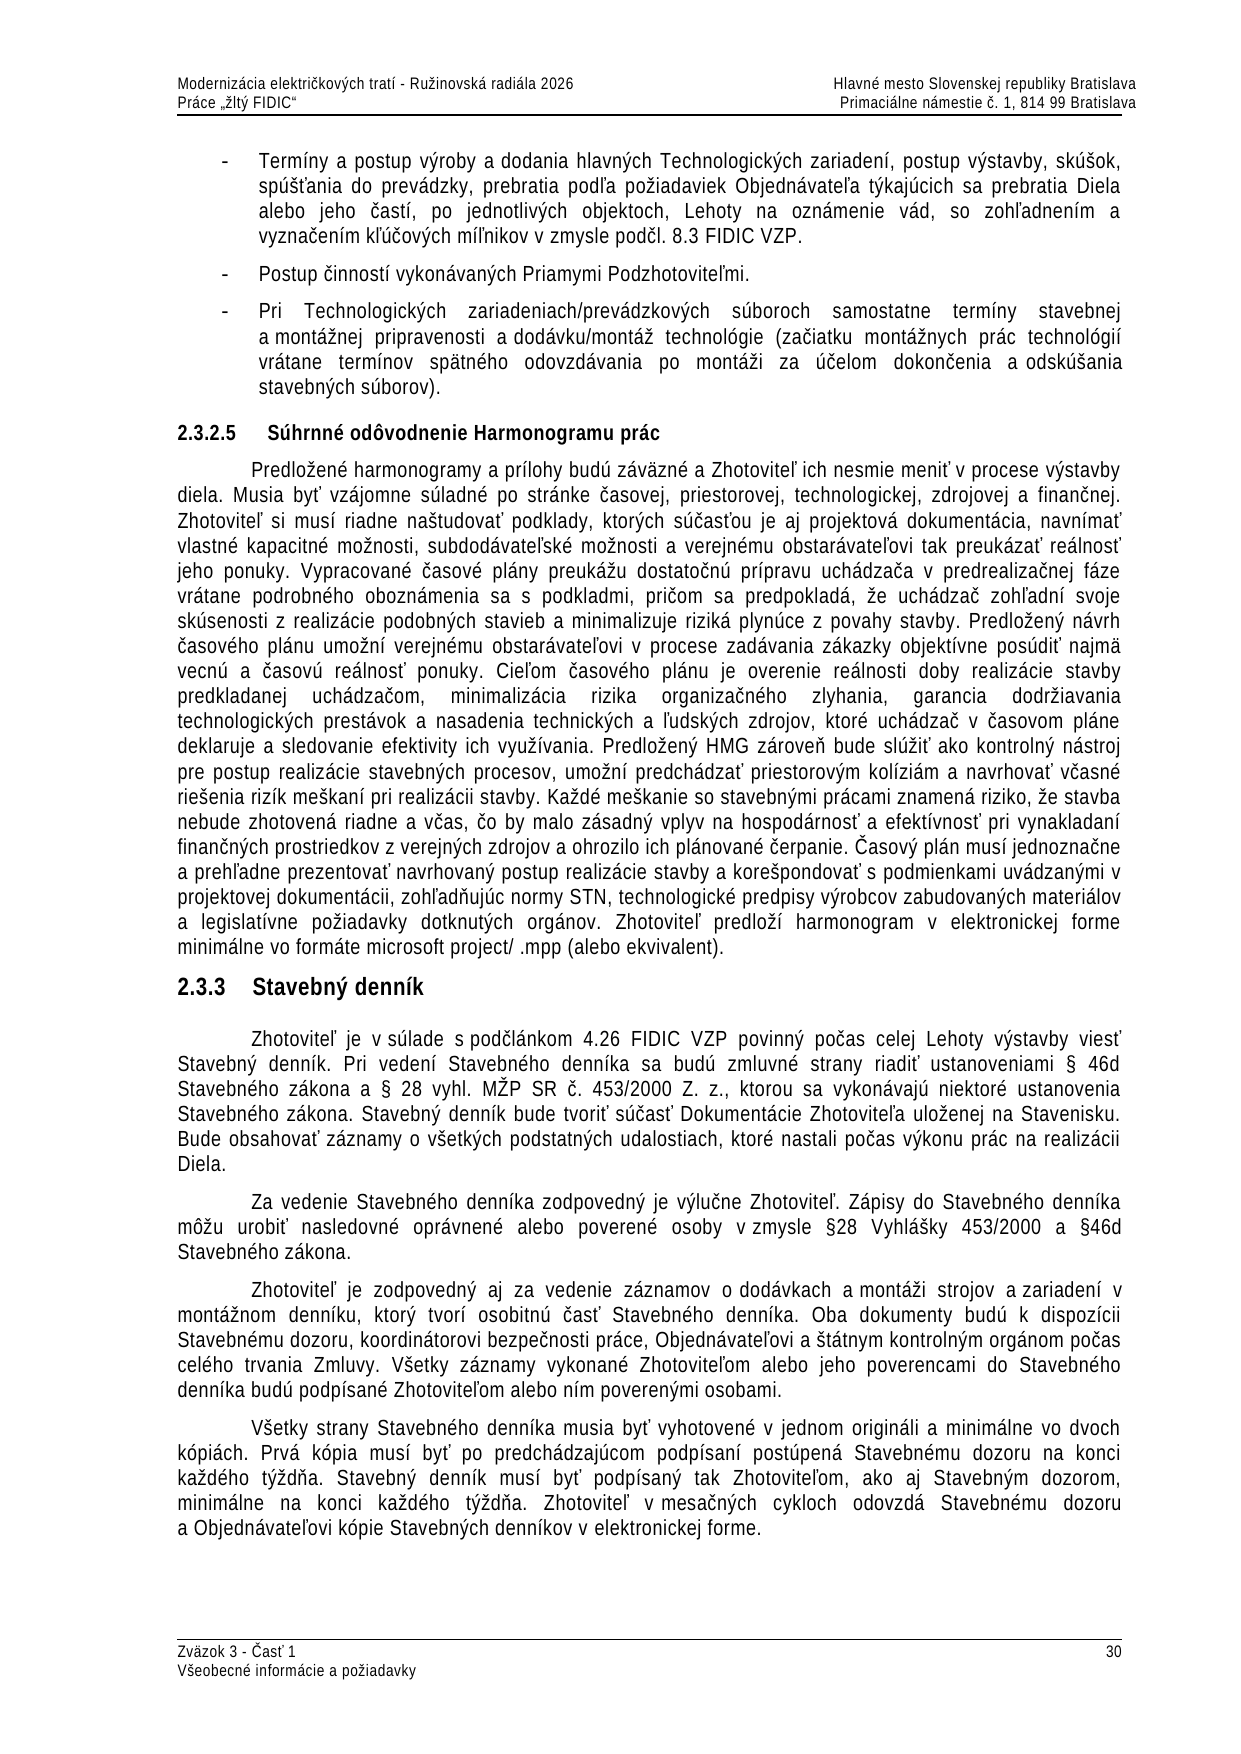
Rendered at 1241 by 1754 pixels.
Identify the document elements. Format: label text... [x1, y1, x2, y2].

text Za vedenie Stavebného denníka zodpovedný je výlučne Zhotoviteľ. Zápisy do Stavebného denníka môžu urobiť nasledovné oprávnené alebo poverené osoby v zmysle §28 Vyhlášky 453/2000 a §46d Stavebného zákona. [177, 1189, 1122, 1264]
text Zhotoviteľ je v súlade s podčlánkom 4.26 FIDIC VZP povinný počas celej Lehoty výstavby viesť Stavebný denník. Pri vedení Stavebného denníka sa budú zmluvné strany riadiť ustanoveniami § 46d Stavebného zákona a § 28 vyhl. MŽP SR č. 453/2000 Z. z., ktorou sa vykonávajú niektoré ustanovenia Stavebného zákona. Stavebný denník bude tvoriť súčasť Dokumentácie Zhotoviteľa uloženej na Stavenisku. Bude obsahovať záznamy o všetkých podstatných udalostiach, ktoré nastali počas výkonu prác na realizácii Diela. [177, 1026, 1122, 1176]
text Zhotoviteľ je zodpovedný aj za vedenie záznamov o dodávkach a montáži strojov a zariadení v montážnom denníku, ktorý tvorí osobitnú časť Stavebného denníka. Oba dokumenty budú k dispozícii Stavebnému dozoru, koordinátorovi bezpečnosti práce, Objednávateľovi a štátnym kontrolným orgánom počas celého trvania Zmluvy. Všetky záznamy vykonané Zhotoviteľom alebo jeho poverencami do Stavebného denníka budú podpísané Zhotoviteľom alebo ním poverenými osobami. [177, 1276, 1122, 1402]
subtitle Stavebný denník [177, 972, 1122, 1001]
subtitle Súhrnné odôvodnenie Harmonogramu prác [177, 420, 1122, 445]
list Termíny a postup výroby a dodania hlavných Technologických zariadení, postup výstavby, skúšok, spúšťania do prevádzky, prebratia podľa požiadaviek Objednávateľa týkajúcich sa prebratia Diela alebo jeho častí, po jednotlivých objektoch, Lehoty na oznámenie vád, so zohľadnením a vyznačením kľúčových míľnikov v zmysle podčl. 8.3 FIDIC VZP. [221, 148, 1122, 248]
text Všetky strany Stavebného denníka musia byť vyhotovené v jednom origináli a minimálne vo dvoch kópiách. Prvá kópia musí byť po predchádzajúcom podpísaní postúpená Stavebnému dozoru na konci každého týždňa. Stavebný denník musí byť podpísaný tak Zhotoviteľom, ako aj Stavebným dozorom, minimálne na konci každého týždňa. Zhotoviteľ v mesačných cykloch odovzdá Stavebnému dozoru a Objednávateľovi kópie Stavebných denníkov v elektronickej forme. [177, 1414, 1122, 1540]
list Pri Technologických zariadeniach/prevádzkových súboroch samostatne termíny stavebnej a montážnej pripravenosti a dodávku/montáž technológie (začiatku montážnych prác technológií vrátane termínov spätného odovzdávania po montáži za účelom dokončenia a odskúšania stavebných súborov). [221, 298, 1122, 399]
list Postup činností vykonávaných Priamymi Podzhotoviteľmi. [221, 261, 1122, 286]
text Predložené harmonogramy a prílohy budú záväzné a Zhotoviteľ ich nesmie meniť v procese výstavby diela. Musia byť vzájomne súladné po stránke časovej, priestorovej, technologickej, zdrojovej a finančnej. Zhotoviteľ si musí riadne naštudovať podklady, ktorých súčasťou je aj projektová dokumentácia, navnímať vlastné kapacitné možnosti, subdodávateľské možnosti a verejnému obstarávateľovi tak preukázať reálnosť jeho ponuky. Vypracované časové plány preukážu dostatočnú prípravu uchádzača v predrealizačnej fáze vrátane podrobného oboznámenia sa s podkladmi, pričom sa predpokladá, že uchádzač zohľadní svoje skúsenosti z realizácie podobných stavieb a minimalizuje riziká plynúce z povahy stavby. Predložený návrh časového plánu umožní verejnému obstarávateľovi v procese zadávania zákazky objektívne posúdiť najmä vecnú a časovú reálnosť ponuky. Cieľom časového plánu je overenie reálnosti doby realizácie stavby predkladanej uchádzačom, minimalizácia rizika organizačného zlyhania, garancia dodržiavania technologických prestávok a nasadenia technických a ľudských zdrojov, ktoré uchádzač v časovom pláne deklaruje a sledovanie efektivity ich využívania. Predložený HMG zároveň bude slúžiť ako kontrolný nástroj pre postup realizácie stavebných procesov, umožní predchádzať priestorovým kolíziám a navrhovať včasné riešenia rizík meškaní pri realizácii stavby. Každé meškanie so stavebnými prácami znamená riziko, že stavba nebude zhotovená riadne a včas, čo by malo zásadný vplyv na hospodárnosť a efektívnosť pri vynakladaní finančných prostriedkov z verejných zdrojov a ohrozilo ich plánované čerpanie. Časový plán musí jednoznačne a prehľadne prezentovať navrhovaný postup realizácie stavby a korešpondovať s podmienkami uvádzanými v projektovej dokumentácii, zohľadňujúc normy STN, technologické predpisy výrobcov zabudovaných materiálov a legislatívne požiadavky dotknutých orgánov. Zhotoviteľ predloží harmonogram v elektronickej forme minimálne vo formáte microsoft project/ .mpp (alebo ekvivalent). [177, 457, 1122, 959]
